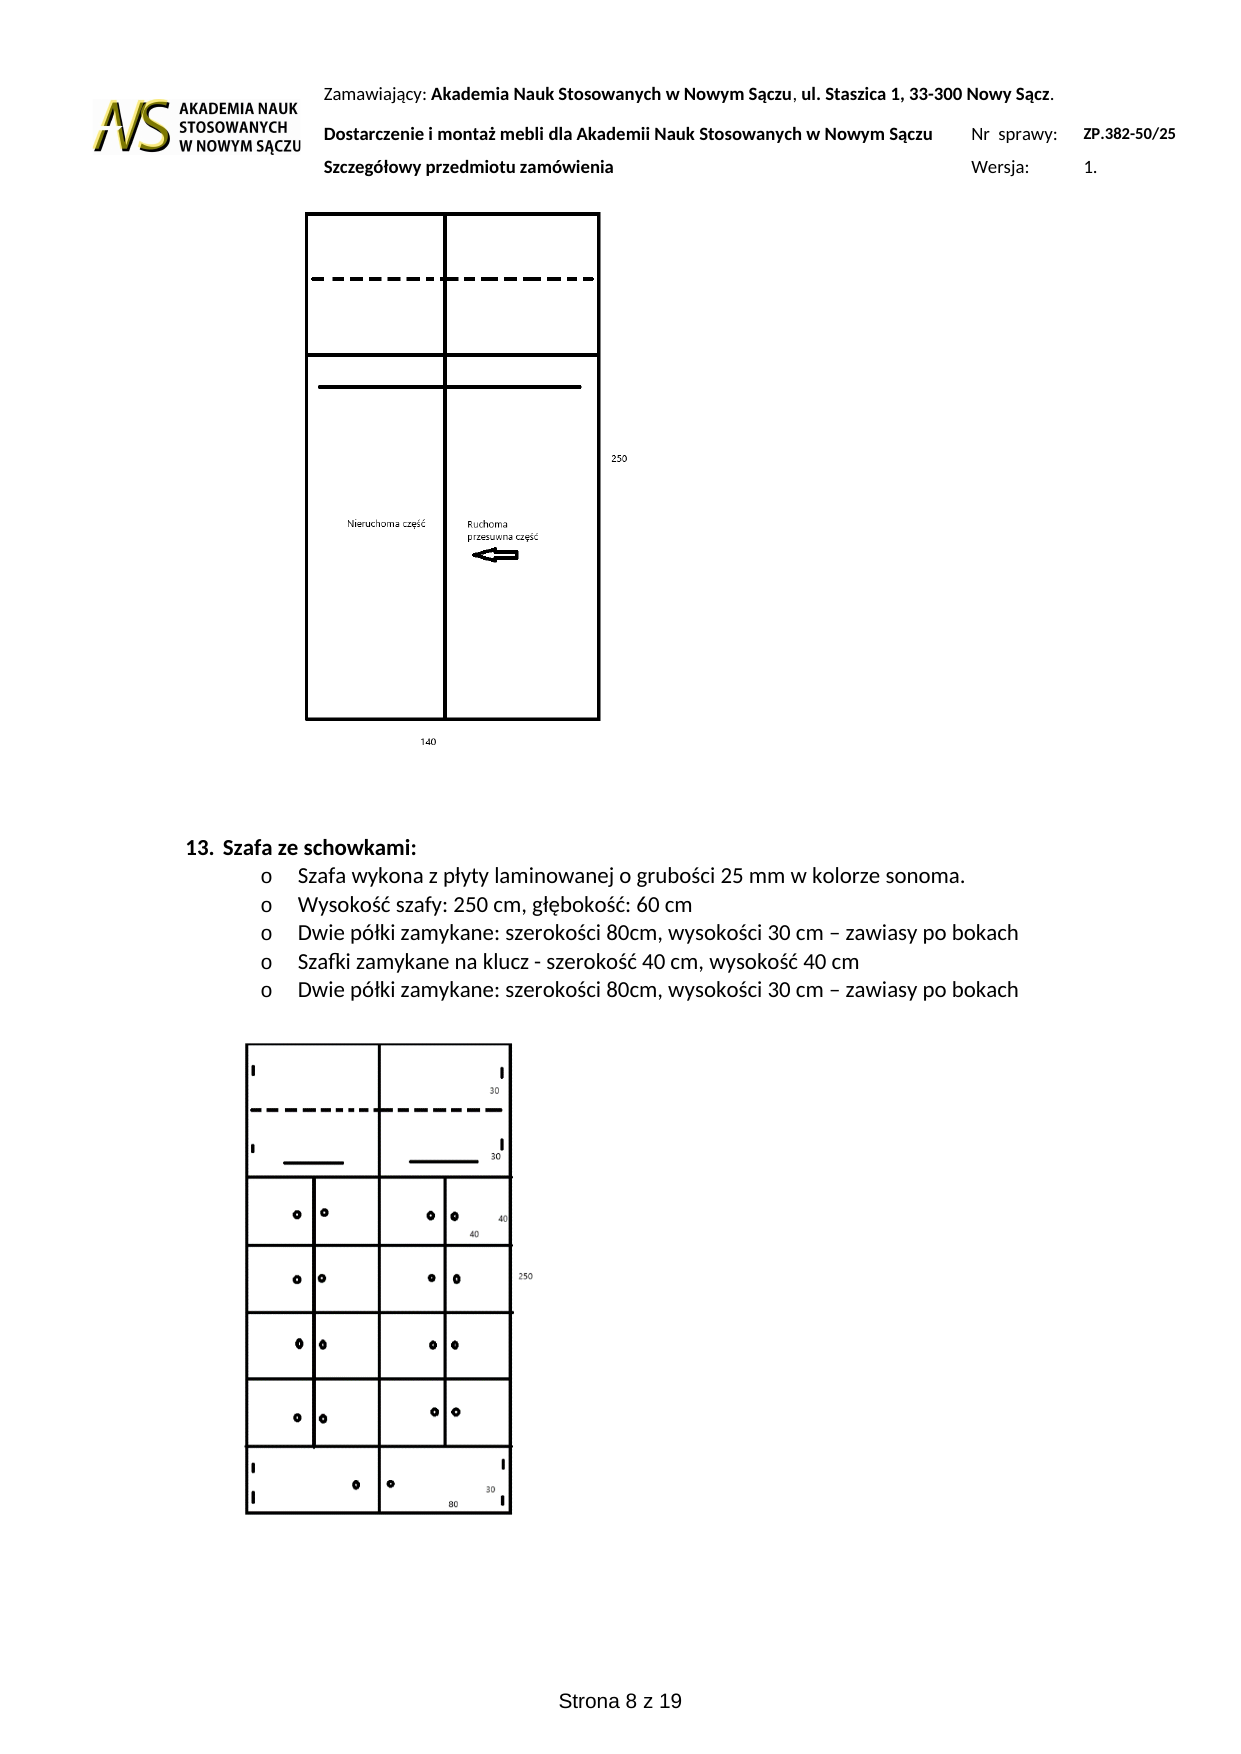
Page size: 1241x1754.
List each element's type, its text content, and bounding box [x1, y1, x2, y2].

list Szafa wykona z płyty laminowanej o grubości 25 mm w kolorze sonoma. [260, 861, 1093, 890]
list Dwie półki zamykane: szerokości 80cm, wysokości 30 cm – zawiasy po bokach [260, 975, 1093, 1004]
picture [222, 1033, 543, 1525]
picture [297, 203, 633, 747]
picture [92, 99, 301, 155]
list Szafa ze schowkami: [185, 833, 1093, 861]
list Dwie półki zamykane: szerokości 80cm, wysokości 30 cm – zawiasy po bokach [260, 918, 1093, 947]
list Szafki zamykane na klucz - szerokość 40 cm, wysokość 40 cm [260, 947, 1093, 975]
list Wysokość szafy: 250 cm, głębokość: 60 cm [260, 890, 1093, 918]
